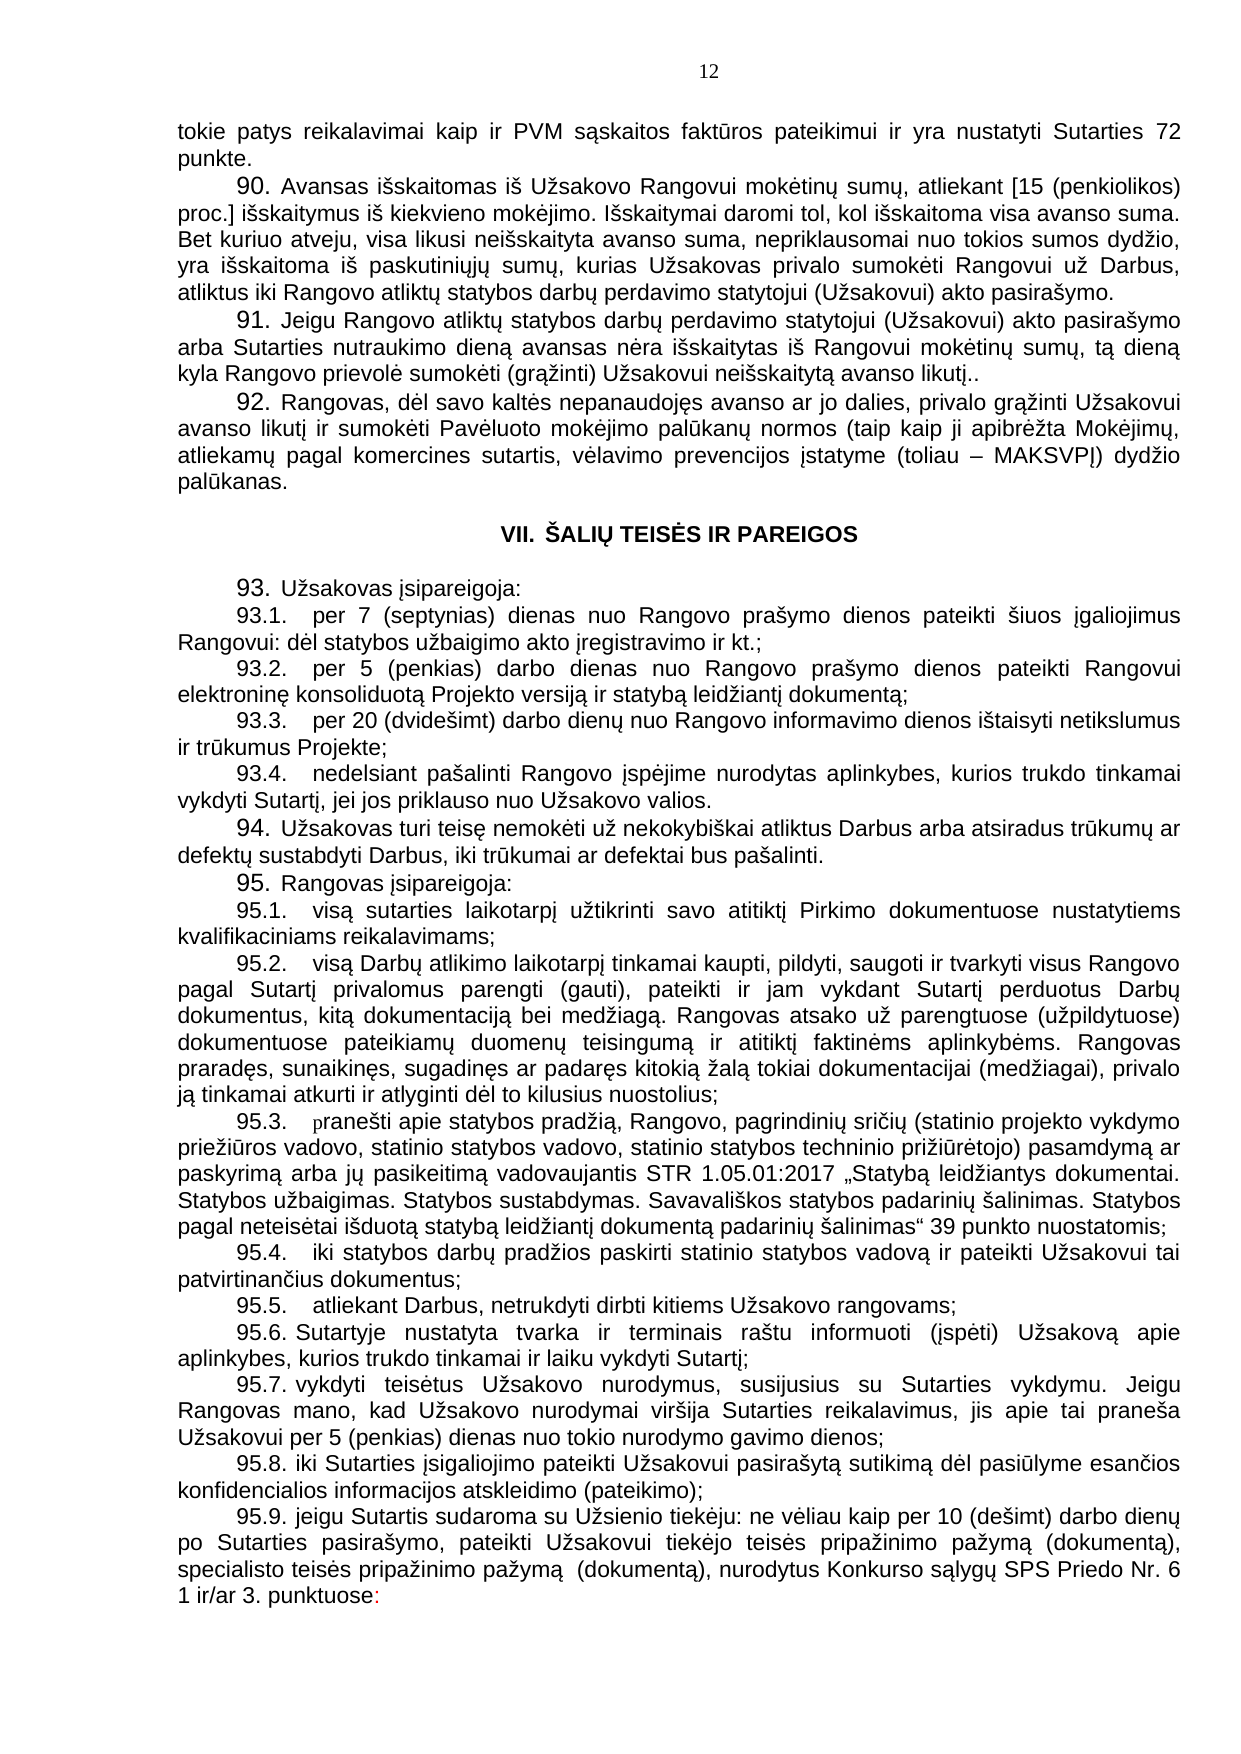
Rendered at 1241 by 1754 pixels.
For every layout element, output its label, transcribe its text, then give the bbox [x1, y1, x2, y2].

list Užsakovas sumoka Rangovui avansą ne vėliau kaip per 30 (trisdešimt) dienų po to, kai Rangovas įvykdo Sutarties X skyriuje nustatytą prievolę pateikti avanso grąžinimo užtikrinimo dokumentą ir kai Užsakovas gauna išankstinio mokėjimo sąskaitą faktūrą, terminą skaičiuojant nuo vėliausio iš šių įvykių atsiradimo dienos. Išankstinio mokėjimo sąskaitos faktūros pateikimui keliami tokie patys reikalavimai kaip ir PVM sąskaitos faktūros pateikimui ir yra nustatyti Sutarties 72 punkte. [177, 171, 1181, 331]
list Sutartyje nustatyta tvarka ir terminais raštu informuoti (įspėti) Užsakovą apie aplinkybes, kurios trukdo tinkamai ir laiku vykdyti Sutartį; [177, 1479, 1181, 1532]
list Jeigu Rangovo atliktų statybos darbų perdavimo statytojui (Užsakovui) akto pasirašymo arba Sutarties nutraukimo dieną avansas nėra išskaitytas iš Rangovui mokėtinų sumų, tą dieną kyla Rangovo prievolė sumokėti (grąžinti) Užsakovui neišskaitytą avanso likutį.. [177, 466, 1181, 547]
list Užsakovas įsipareigoja: [177, 734, 1181, 763]
list Rangovas, dėl savo kaltės nepanaudojęs avanso ar jo dalies, privalo grąžinti Užsakovui avanso likutį ir sumokėti Pavėluoto mokėjimo palūkanų normos (taip kaip ji apibrėžta Mokėjimų, atliekamų pagal komercines sutartis, vėlavimo prevencijos įstatyme (toliau – MAKSVPĮ) dydžio palūkanas. [177, 547, 1181, 655]
list visą sutarties laikotarpį užtikrinti savo atitiktį Pirkimo dokumentuose nustatytiems kvalifikaciniams reikalavimams; [177, 1057, 1181, 1110]
list per 20 (dvidešimt) darbo dienų nuo Rangovo informavimo dienos ištaisyti netikslumus ir trūkumus Projekte; [177, 868, 1181, 921]
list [177, 118, 1181, 171]
list Rangovas įsipareigoja: [177, 1028, 1181, 1057]
list ŠALIŲ TEISĖS IR PAREIGOS [177, 681, 1181, 707]
list visą Darbų atlikimo laikotarpį tinkamai kaupti, pildyti, saugoti ir tvarkyti visus Rangovo pagal Sutartį privalomus parengti (gauti), pateikti ir jam vykdant Sutartį perduotus Darbų dokumentus, kitą dokumentaciją bei medžiagą. Rangovas atsako už parengtuose (užpildytuose) dokumentuose pateikiamų duomenų teisingumą ir atitiktį faktinėms aplinkybėms. Rangovas praradęs, sunaikinęs, sugadinęs ar padaręs kitokią žalą tokiai dokumentacijai (medžiagai), privalo ją tinkamai atkurti ir atlyginti dėl to kilusius nuostolius; [177, 1110, 1181, 1268]
list nedelsiant pašalinti Rangovo įspėjime nurodytas aplinkybes, kurios trukdo tinkamai vykdyti Sutartį, jei jos priklauso nuo Užsakovo valios. [177, 921, 1181, 973]
list Užsakovas turi teisę nemokėti už nekokybiškai atliktus Darbus arba atsiradus trūkumų ar defektų sustabdyti Darbus, iki trūkumai ar defektai bus pašalinti. [177, 973, 1181, 1028]
list atliekant Darbus, netrukdyti dirbti kitiems Užsakovo rangovams; [177, 1453, 1181, 1479]
list iki statybos darbų pradžios paskirti statinio statybos vadovą ir pateikti Užsakovui tai patvirtinančius dokumentus; [177, 1400, 1181, 1453]
list pranešti apie statybos pradžią, Rangovo, pagrindinių sričių (statinio projekto vykdymo priežiūros vadovo, statinio statybos vadovo, statinio statybos techninio prižiūrėtojo) pasamdymą ar paskyrimą arba jų pasikeitimą vadovaujantis STR 1.05.01:2017 „Statybą leidžiantys dokumentai. Statybos užbaigimas. Statybos sustabdymas. Savavališkos statybos padarinių šalinimas. Statybos pagal neteisėtai išduotą statybą leidžiantį dokumentą padarinių šalinimas“ 39 punkto nuostatomis; [177, 1268, 1181, 1400]
list vykdyti teisėtus Užsakovo nurodymus, susijusius su Sutarties vykdymu. Jeigu Rangovas mano, kad Užsakovo nurodymai viršija Sutarties reikalavimus, jis apie tai praneša Užsakovui per 5 (penkias) dienas nuo tokio nurodymo gavimo dienos; [177, 1532, 1181, 1611]
list per 5 (penkias) darbo dienas nuo Rangovo prašymo dienos pateikti Rangovui elektroninę konsoliduotą Projekto versiją ir statybą leidžiantį dokumentą; [177, 815, 1181, 868]
list Avansas išskaitomas iš Užsakovo Rangovui mokėtinų sumų, atliekant [15 (penkiolikos) proc.] išskaitymus iš kiekvieno mokėjimo. Išskaitymai daromi tol, kol išskaitoma visa avanso suma. Bet kuriuo atveju, visa likusi neišskaityta avanso suma, nepriklausomai nuo tokios sumos dydžio, yra išskaitoma iš paskutiniųjų sumų, kurias Užsakovas privalo sumokėti Rangovui už Darbus, atliktus iki Rangovo atliktų statybos darbų perdavimo statytojui (Užsakovui) akto pasirašymo. [177, 331, 1181, 466]
list per 7 (septynias) dienas nuo Rangovo prašymo dienos pateikti šiuos įgaliojimus Rangovui: dėl statybos užbaigimo akto įregistravimo ir kt.; [177, 763, 1181, 815]
